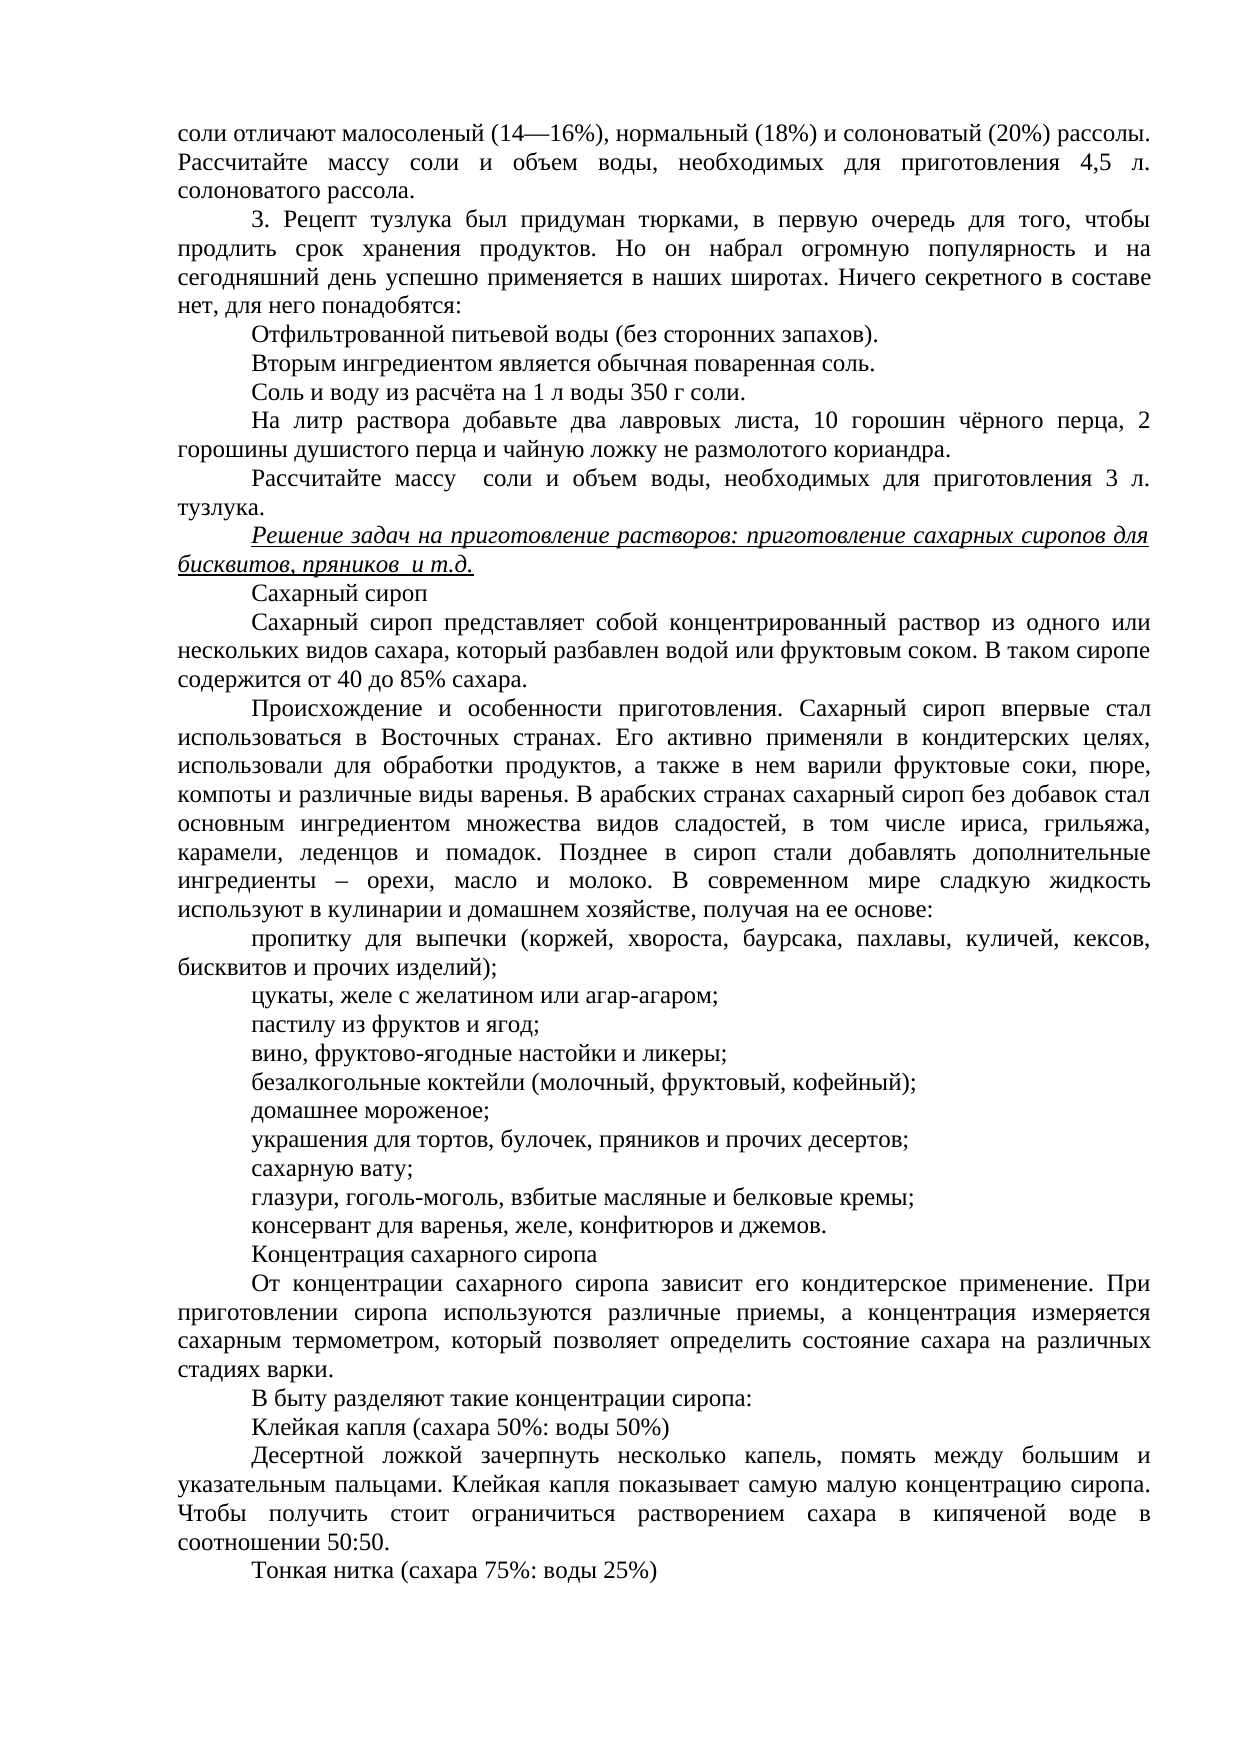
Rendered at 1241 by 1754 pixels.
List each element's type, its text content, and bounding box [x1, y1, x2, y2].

text Сахарный сироп представляет собой концентрированный раствор из одного или нескольких видов сахара, который разбавлен водой или фруктовым соком. В таком сиропе содержится от 40 до 85% сахара. [177, 607, 1152, 693]
text Концентрация сахарного сиропа [177, 1239, 1152, 1268]
text глазури, гоголь-моголь, взбитые масляные и белковые кремы; [177, 1182, 1152, 1211]
text цукаты, желе с желатином или агар-агаром; [177, 981, 1152, 1009]
text Соль и воду из расчёта на 1 л воды 350 г соли. [177, 377, 1152, 406]
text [177, 118, 1152, 204]
text пастилу из фруктов и ягод; [177, 1009, 1152, 1038]
text украшения для тортов, булочек, пряников и прочих десертов; [177, 1124, 1152, 1153]
text домашнее мороженое; [177, 1096, 1152, 1124]
text пропитку для выпечки (коржей, хвороста, баурсака, пахлавы, куличей, кексов, бисквитов и прочих изделий); [177, 923, 1152, 981]
text консервант для варенья, желе, конфитюров и джемов. [177, 1211, 1152, 1239]
text В быту разделяют такие концентрации сиропа: [177, 1383, 1152, 1412]
text 3. Рецепт тузлука был придуман тюрками, в первую очередь для того, чтобы продлить срок хранения продуктов. Но он набрал огромную популярность и на сегодняшний день успешно применяется в наших широтах. Ничего секретного в составе нет, для него понадобятся: [177, 204, 1152, 319]
text сахарную вату; [177, 1153, 1152, 1182]
text Вторым ингредиентом является обычная поваренная соль. [177, 348, 1152, 377]
text Тонкая нитка (сахара 75%: воды 25%) [177, 1556, 1152, 1584]
text На литр раствора добавьте два лавровых листа, 10 горошин чёрного перца, 2 горошины душистого перца и чайную ложку не размолотого кориандра. [177, 406, 1152, 463]
text Десертной ложкой зачерпнуть несколько капель, помять между большим и указательным пальцами. Клейкая капля показывает самую малую концентрацию сиропа. Чтобы получить стоит ограничиться растворением сахара в кипяченой воде в соотношении 50:50. [177, 1441, 1152, 1556]
text Сахарный сироп [177, 578, 1152, 607]
text вино, фруктово-ягодные настойки и ликеры; [177, 1038, 1152, 1067]
text Клейкая капля (сахара 50%: воды 50%) [177, 1412, 1152, 1441]
text Решение задач на приготовление растворов: приготовление сахарных сиропов для бисквитов, пряников и т.д. [177, 521, 1152, 578]
text От концентрации сахарного сиропа зависит его кондитерское применение. При приготовлении сиропа используются различные приемы, а концентрация измеряется сахарным термометром, который позволяет определить состояние сахара на различных стадиях варки. [177, 1268, 1152, 1383]
text Рассчитайте массу соли и объем воды, необходимых для приготовления 3 л. тузлука. [177, 463, 1152, 521]
text Отфильтрованной питьевой воды (без сторонних запахов). [177, 319, 1152, 348]
text безалкогольные коктейли (молочный, фруктовый, кофейный); [177, 1067, 1152, 1096]
text Происхождение и особенности приготовления. Сахарный сироп впервые стал использоваться в Восточных странах. Его активно применяли в кондитерских целях, использовали для обработки продуктов, а также в нем варили фруктовые соки, пюре, компоты и различные виды варенья. В арабских странах сахарный сироп без добавок стал основным ингредиентом множества видов сладостей, в том числе ириса, грильяжа, карамели, леденцов и помадок. Позднее в сироп стали добавлять дополнительные ингредиенты – орехи, масло и молоко. В современном мире сладкую жидкость используют в кулинарии и домашнем хозяйстве, получая на ее основе: [177, 693, 1152, 923]
